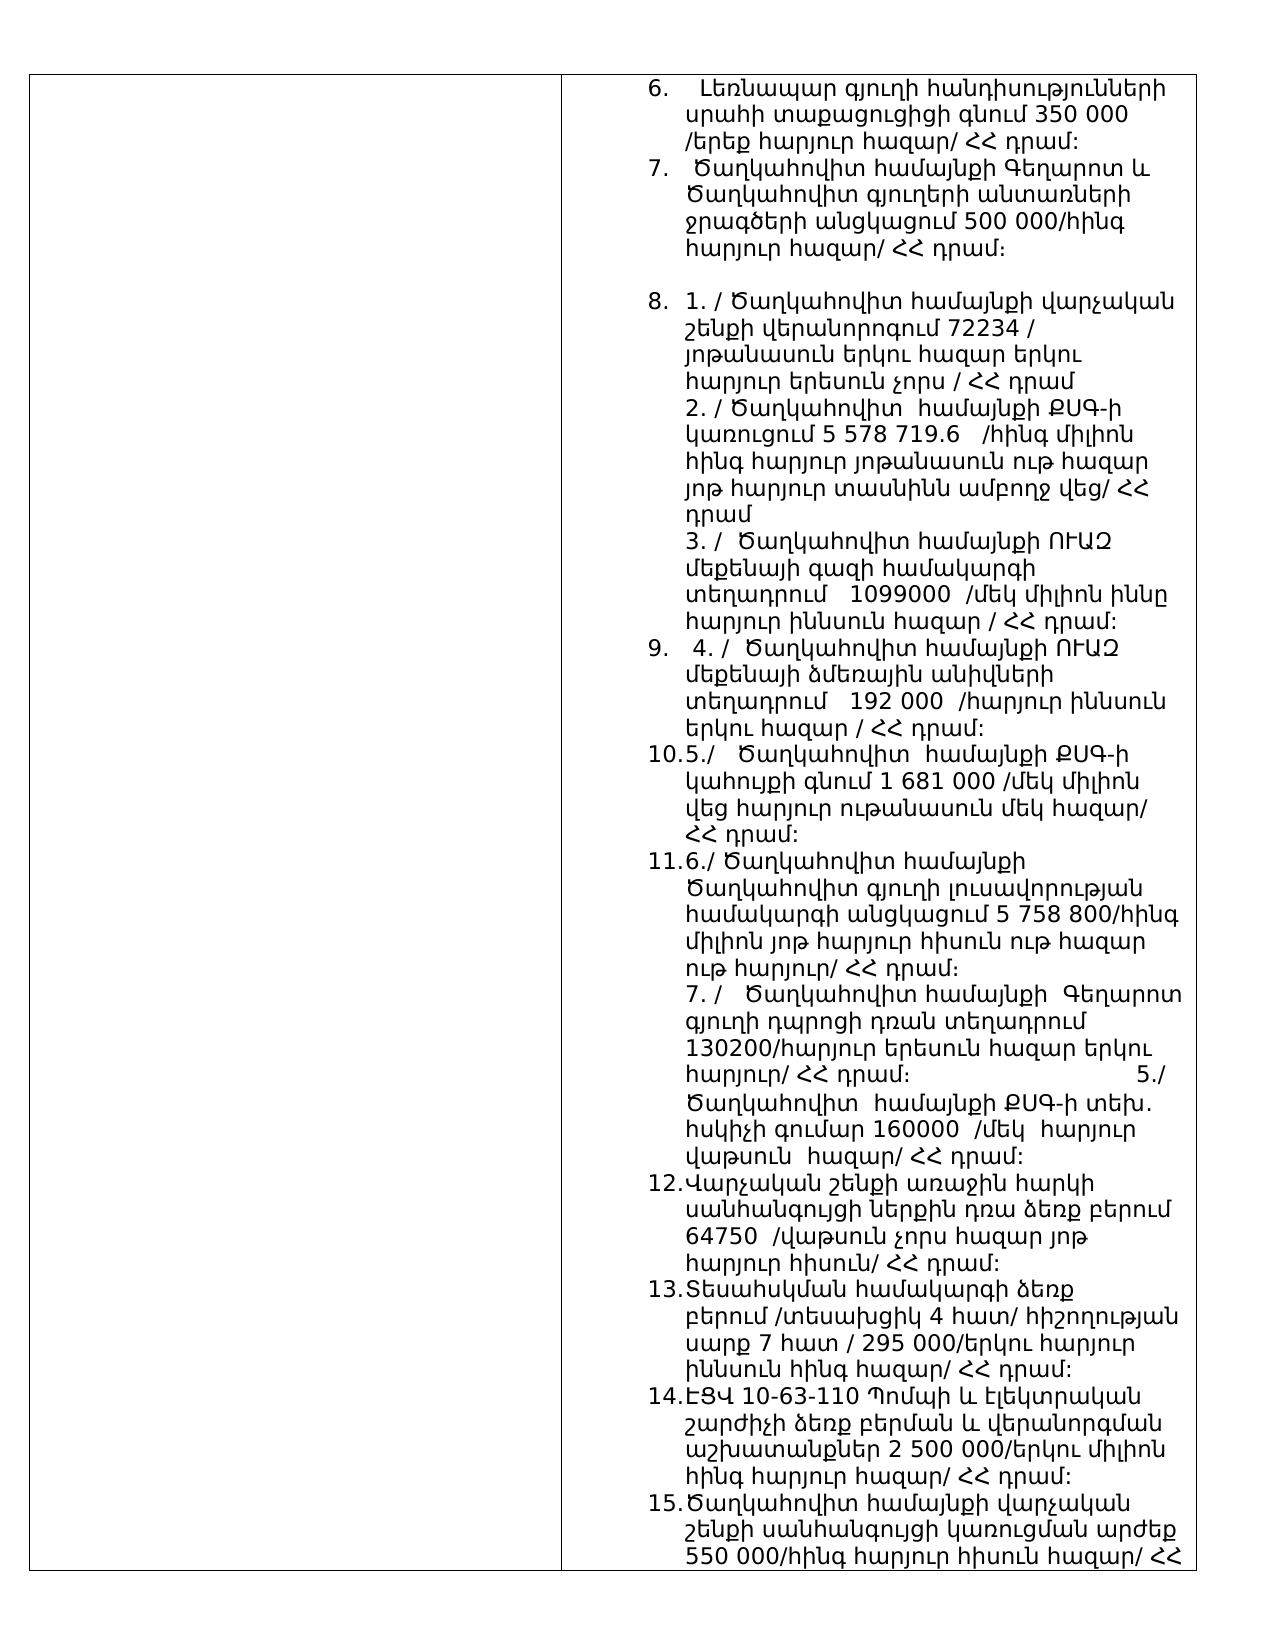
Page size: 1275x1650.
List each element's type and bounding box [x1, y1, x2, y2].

table_cell [30, 75, 561, 1570]
table_cell [562, 75, 1196, 1570]
